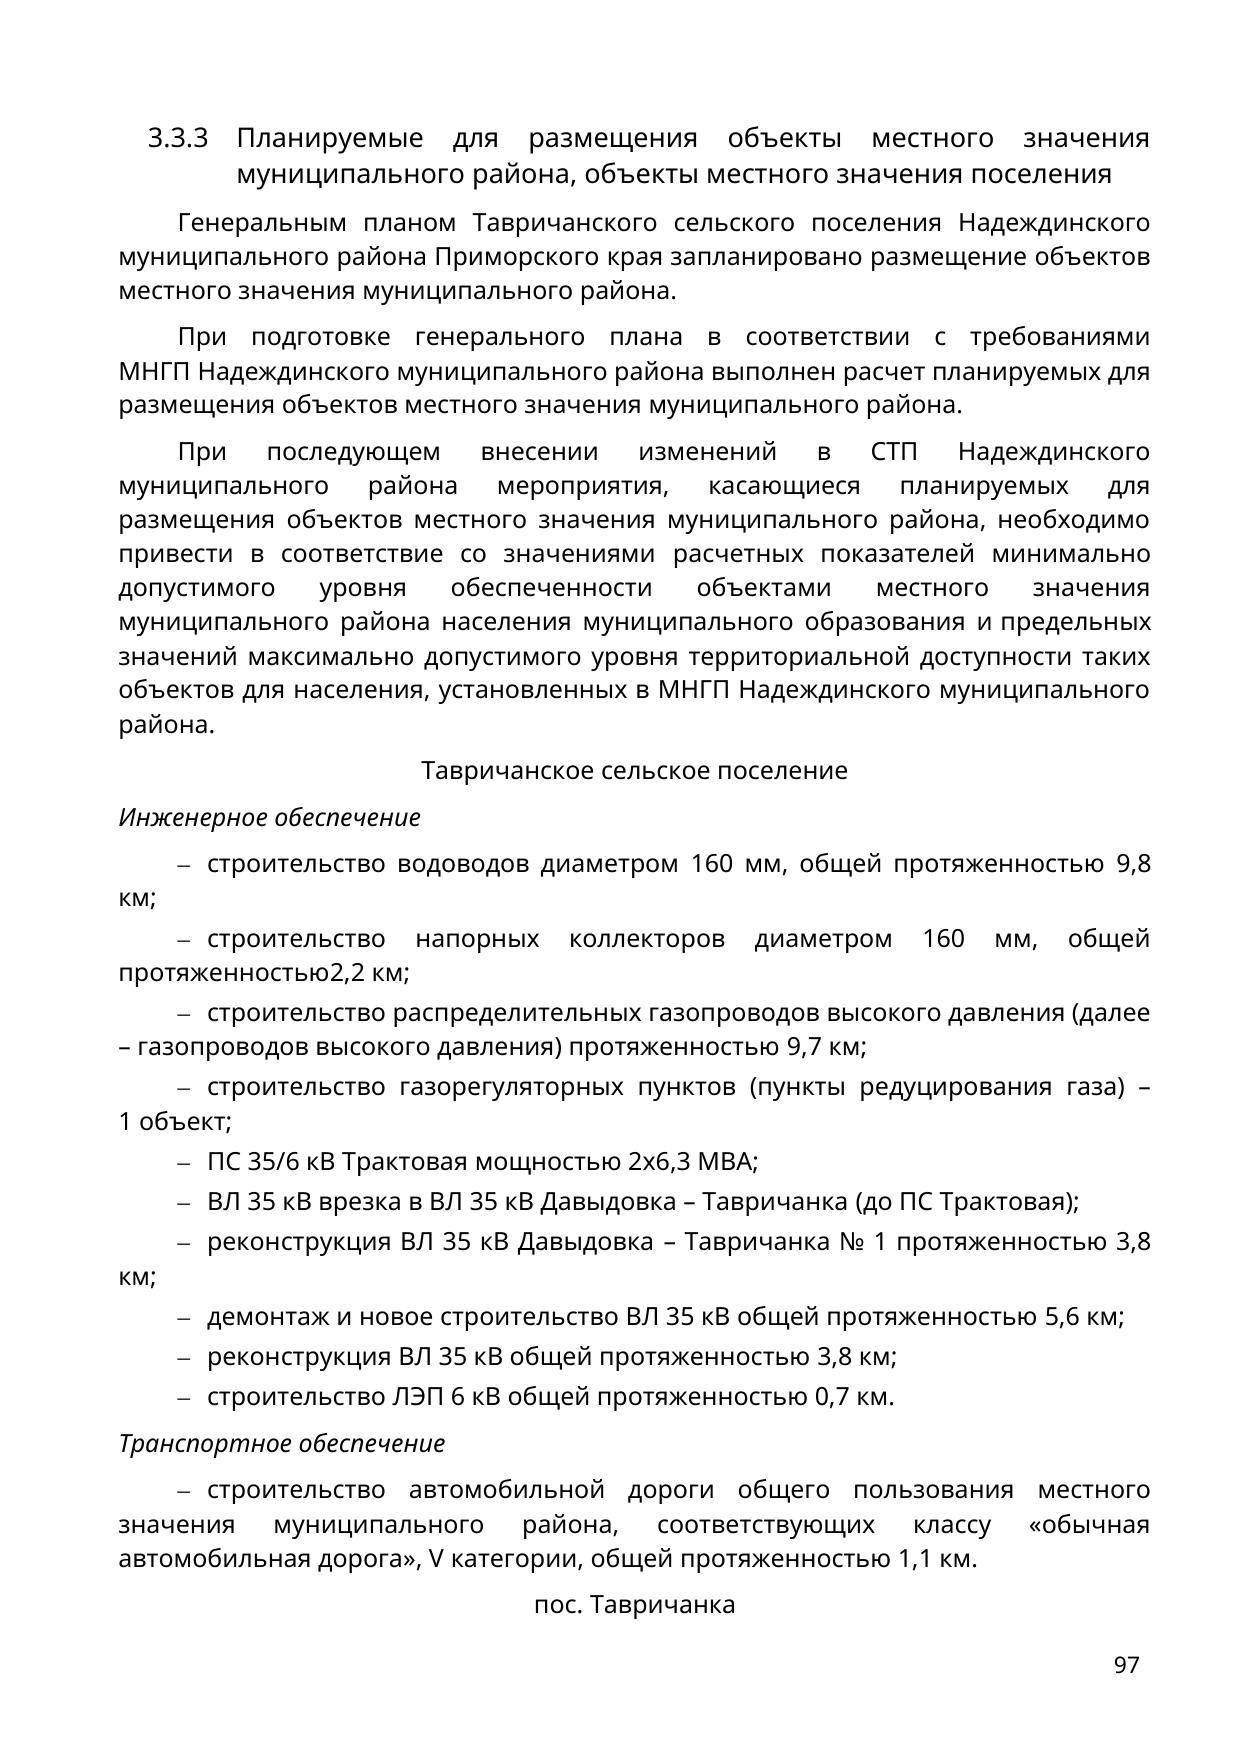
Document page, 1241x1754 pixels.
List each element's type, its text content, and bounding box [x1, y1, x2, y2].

list ВЛ 35 кВ врезка в ВЛ 35 кВ Давыдовка – Тавричанка (до ПС Трактовая); [118, 1184, 1152, 1218]
list ПС 35/6 кВ Трактовая мощностью 2х6,3 МВА; [118, 1143, 1152, 1177]
list строительство водоводов диаметром 160 мм, общей протяженностью 9,8 км; [118, 846, 1152, 914]
text Тавричанское сельское поселение [118, 753, 1152, 787]
text пос. Тавричанка [118, 1587, 1152, 1621]
list строительство автомобильной дороги общего пользования местного значения муниципального района, соответствующих классу «обычная автомобильная дорога», V категории, общей протяженностью 1,1 км. [118, 1472, 1152, 1574]
text Инженерное обеспечение [118, 799, 1152, 833]
text Транспортное обеспечение [118, 1426, 1152, 1460]
list строительство напорных коллекторов диаметром 160 мм, общей протяженностью2,2 км; [118, 920, 1152, 988]
list строительство газорегуляторных пунктов (пункты редуцирования газа) – 1 объект; [118, 1069, 1152, 1137]
text При последующем внесении изменений в СТП Надеждинского муниципального района мероприятия, касающиеся планируемых для размещения объектов местного значения муниципального района, необходимо привести в соответствие со значениями расчетных показателей минимально допустимого уровня обеспеченности объектами местного значения муниципального района населения муниципального образования и предельных значений максимально допустимого уровня территориальной доступности таких объектов для населения, установленных в МНГП Надеждинского муниципального района. [118, 434, 1152, 740]
text При подготовке генерального плана в соответствии с требованиями МНГП Надеждинского муниципального района выполнен расчет планируемых для размещения объектов местного значения муниципального района. [118, 319, 1152, 421]
subtitle Планируемые для размещения объекты местного значения муниципального района, объекты местного значения поселения [148, 118, 1152, 192]
list строительство ЛЭП 6 кВ общей протяженностью 0,7 км. [118, 1379, 1152, 1413]
list строительство распределительных газопроводов высокого давления (далее – газопроводов высокого давления) протяженностью 9,7 км; [118, 995, 1152, 1063]
text Генеральным планом Тавричанского сельского поселения Надеждинского муниципального района Приморского края запланировано размещение объектов местного значения муниципального района. [118, 204, 1152, 307]
list реконструкция ВЛ 35 кВ Давыдовка – Тавричанка № 1 протяженностью 3,8 км; [118, 1224, 1152, 1292]
list демонтаж и новое строительство ВЛ 35 кВ общей протяженностью 5,6 км; [118, 1298, 1152, 1332]
list реконструкция ВЛ 35 кВ общей протяженностью 3,8 км; [118, 1339, 1152, 1373]
